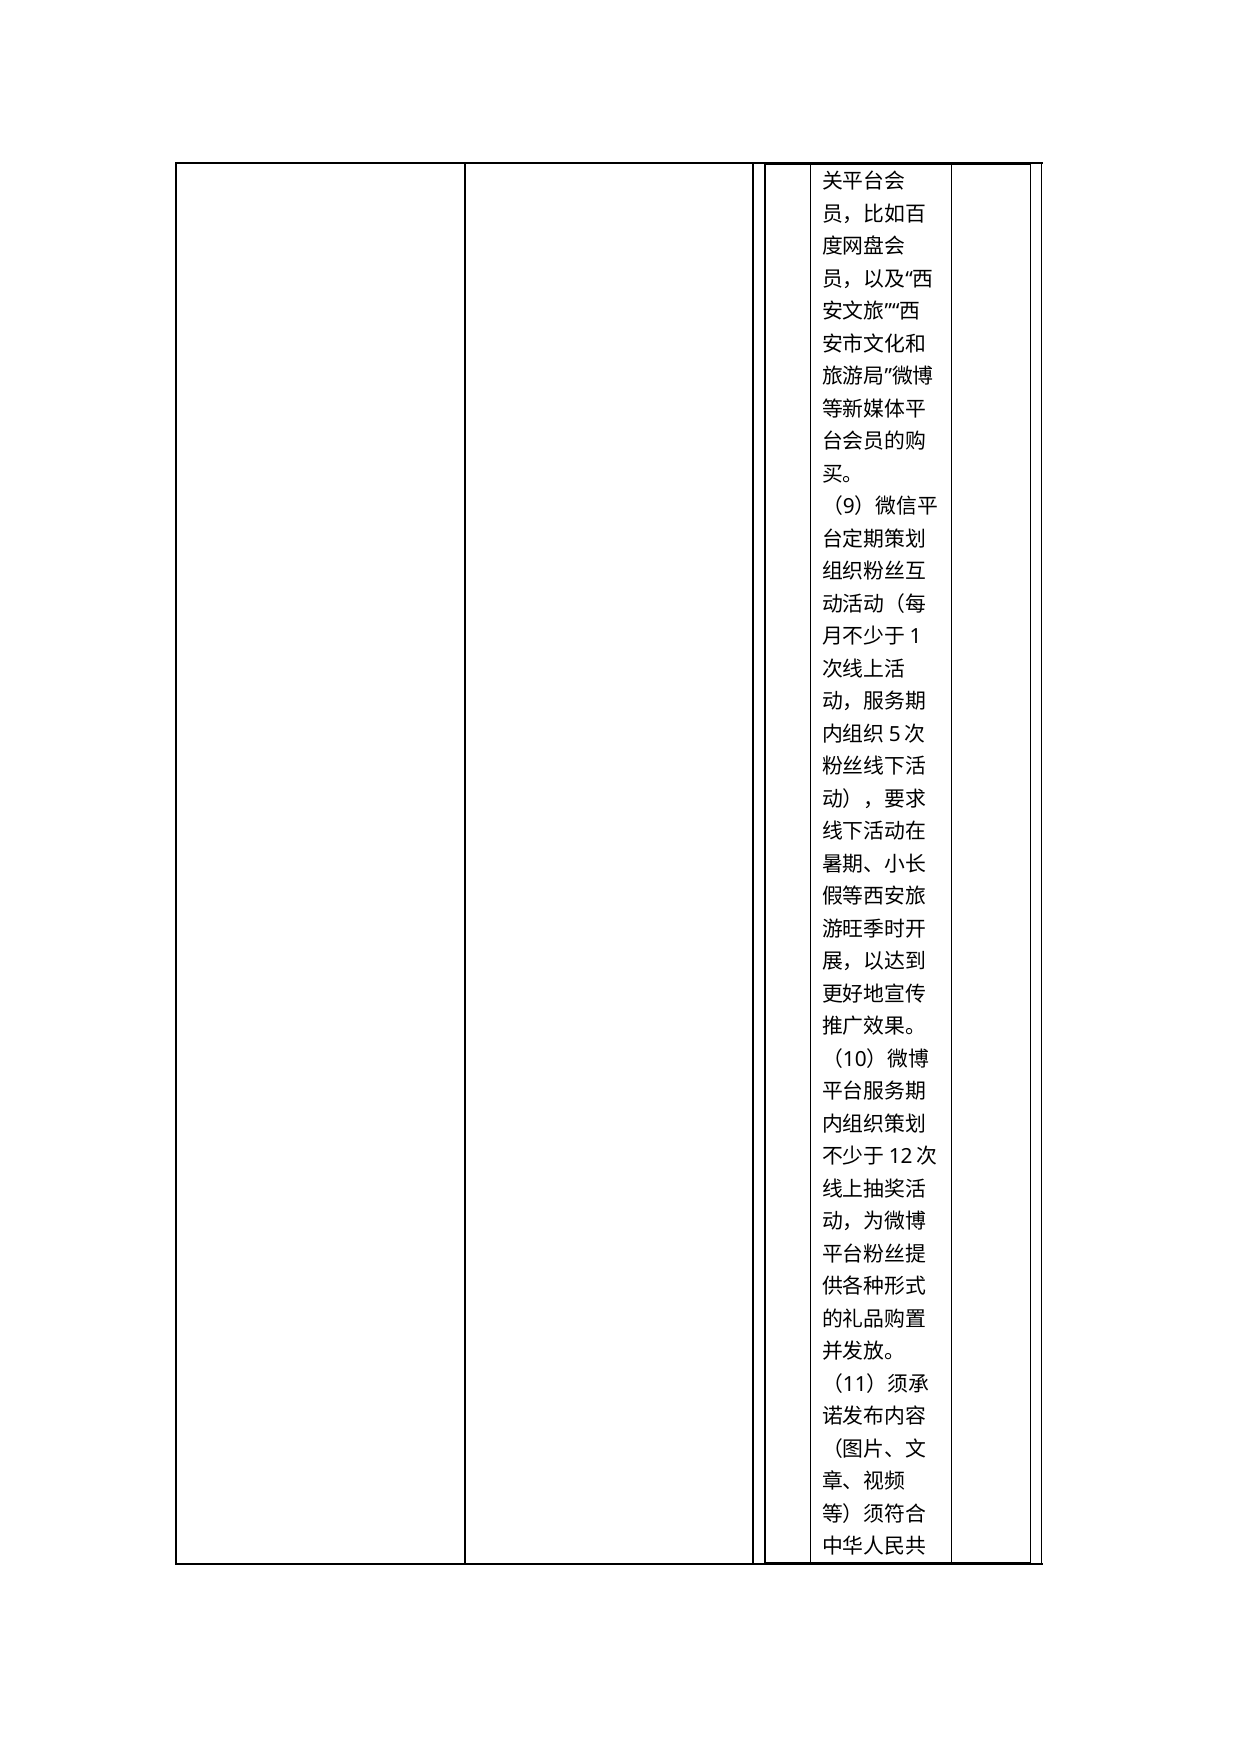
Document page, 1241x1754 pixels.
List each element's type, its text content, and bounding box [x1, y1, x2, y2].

table_cell [466, 164, 752, 1563]
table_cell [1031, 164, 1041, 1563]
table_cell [811, 165, 951, 1562]
table_cell 1 [177, 164, 464, 1563]
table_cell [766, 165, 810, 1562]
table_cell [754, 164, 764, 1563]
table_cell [952, 165, 1030, 1562]
